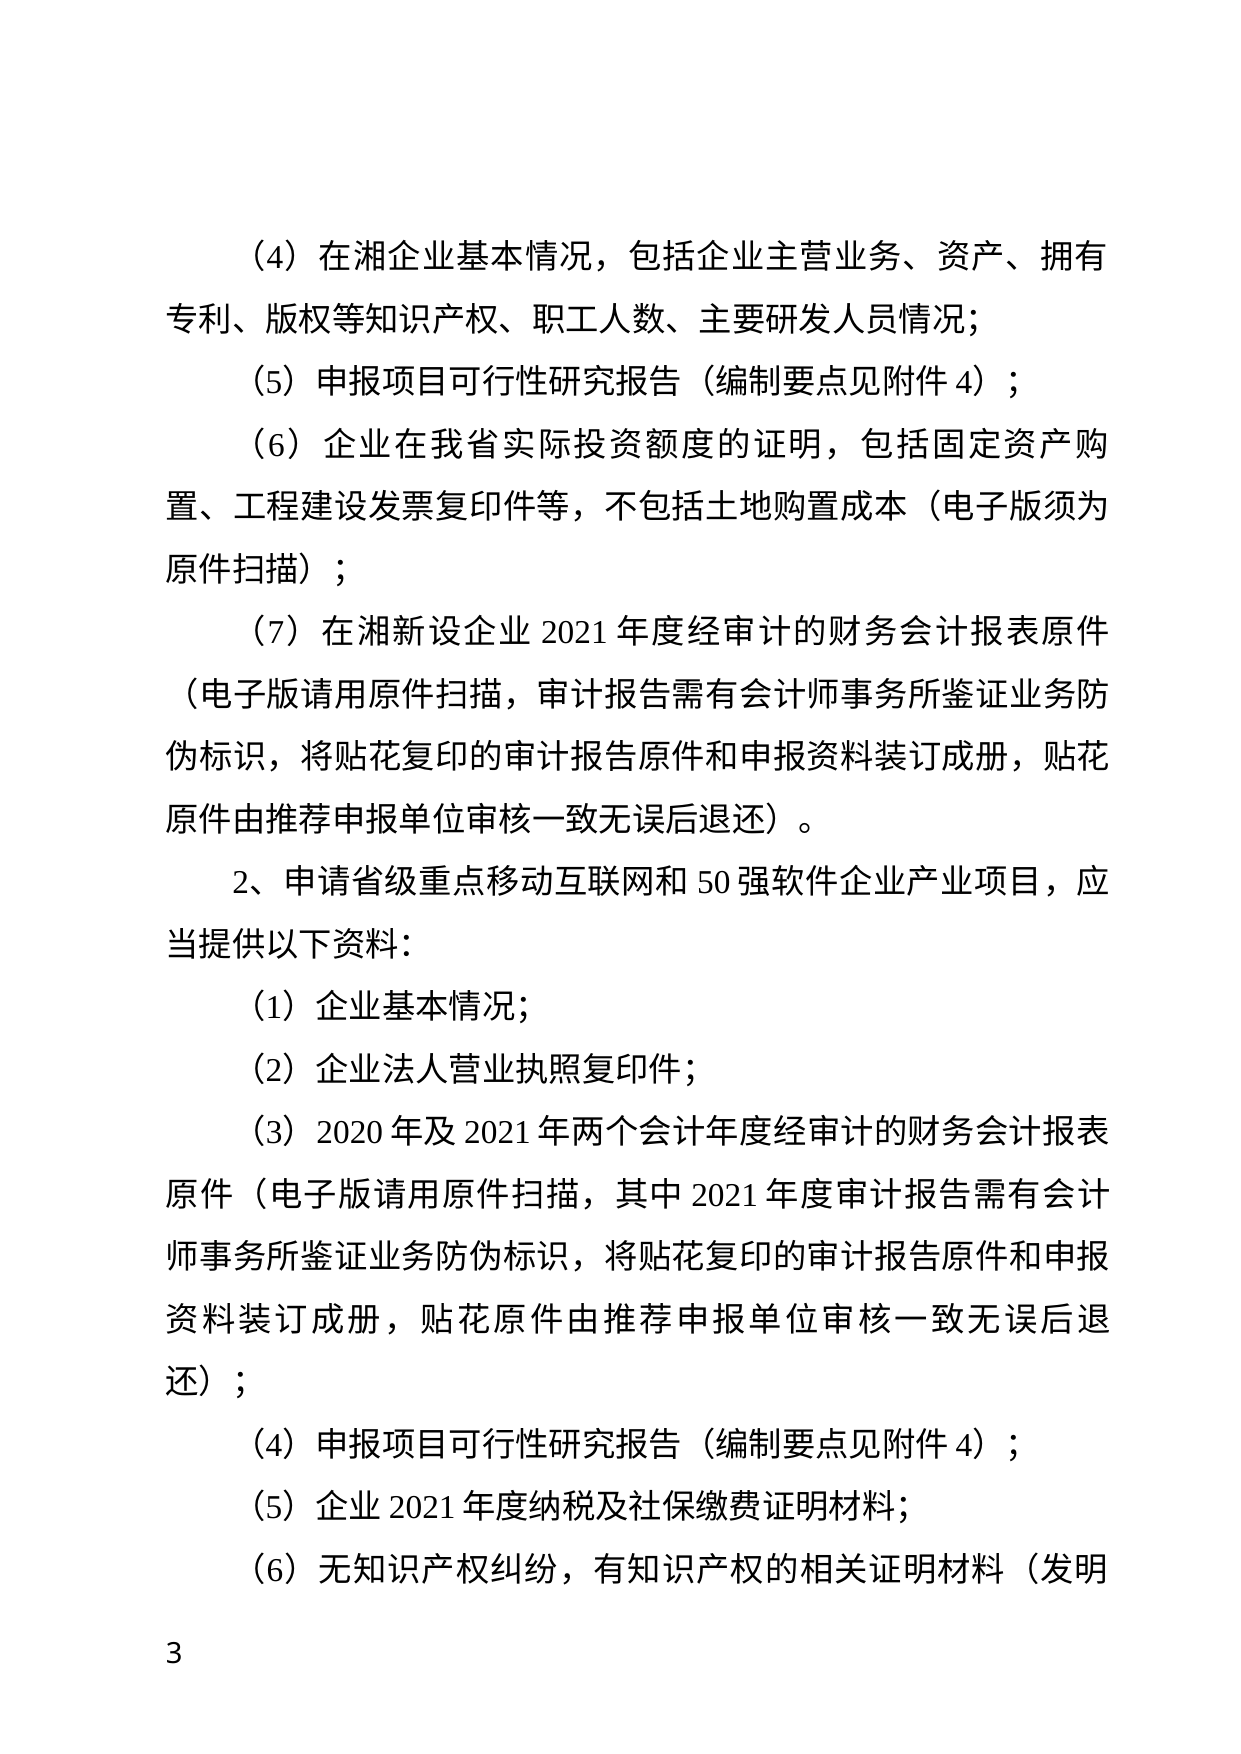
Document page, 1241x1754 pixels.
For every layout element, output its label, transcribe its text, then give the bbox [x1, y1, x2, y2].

text （5）企业2021年度纳税及社保缴费证明材料； [165, 1468, 1110, 1531]
text （1）企业基本情况； [165, 968, 1110, 1031]
text （3）2020年及2021年两个会计年度经审计的财务会计报表原件（电子版请用原件扫描，其中2021年度审计报告需有会计师事务所鉴证业务防伪标识，将贴花复印的审计报告原件和申报资料装订成册，贴花原件由推荐申报单位审核一致无误后退还）； [165, 1093, 1110, 1406]
text （4）在湘企业基本情况，包括企业主营业务、资产、拥有专利、版权等知识产权、职工人数、主要研发人员情况； [165, 218, 1110, 343]
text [165, 1531, 1110, 1593]
text （6）企业在我省实际投资额度的证明，包括固定资产购置、工程建设发票复印件等，不包括土地购置成本（电子版须为原件扫描）； [165, 406, 1110, 593]
text （7）在湘新设企业2021年度经审计的财务会计报表原件（电子版请用原件扫描，审计报告需有会计师事务所鉴证业务防伪标识，将贴花复印的审计报告原件和申报资料装订成册，贴花原件由推荐申报单位审核一致无误后退还）。 [165, 593, 1110, 843]
text （4）申报项目可行性研究报告（编制要点见附件4）； [165, 1406, 1110, 1468]
text （5）申报项目可行性研究报告（编制要点见附件4）； [165, 343, 1110, 406]
text （2）企业法人营业执照复印件； [165, 1031, 1110, 1093]
text 2、申请省级重点移动互联网和50强软件企业产业项目，应当提供以下资料： [165, 843, 1110, 968]
